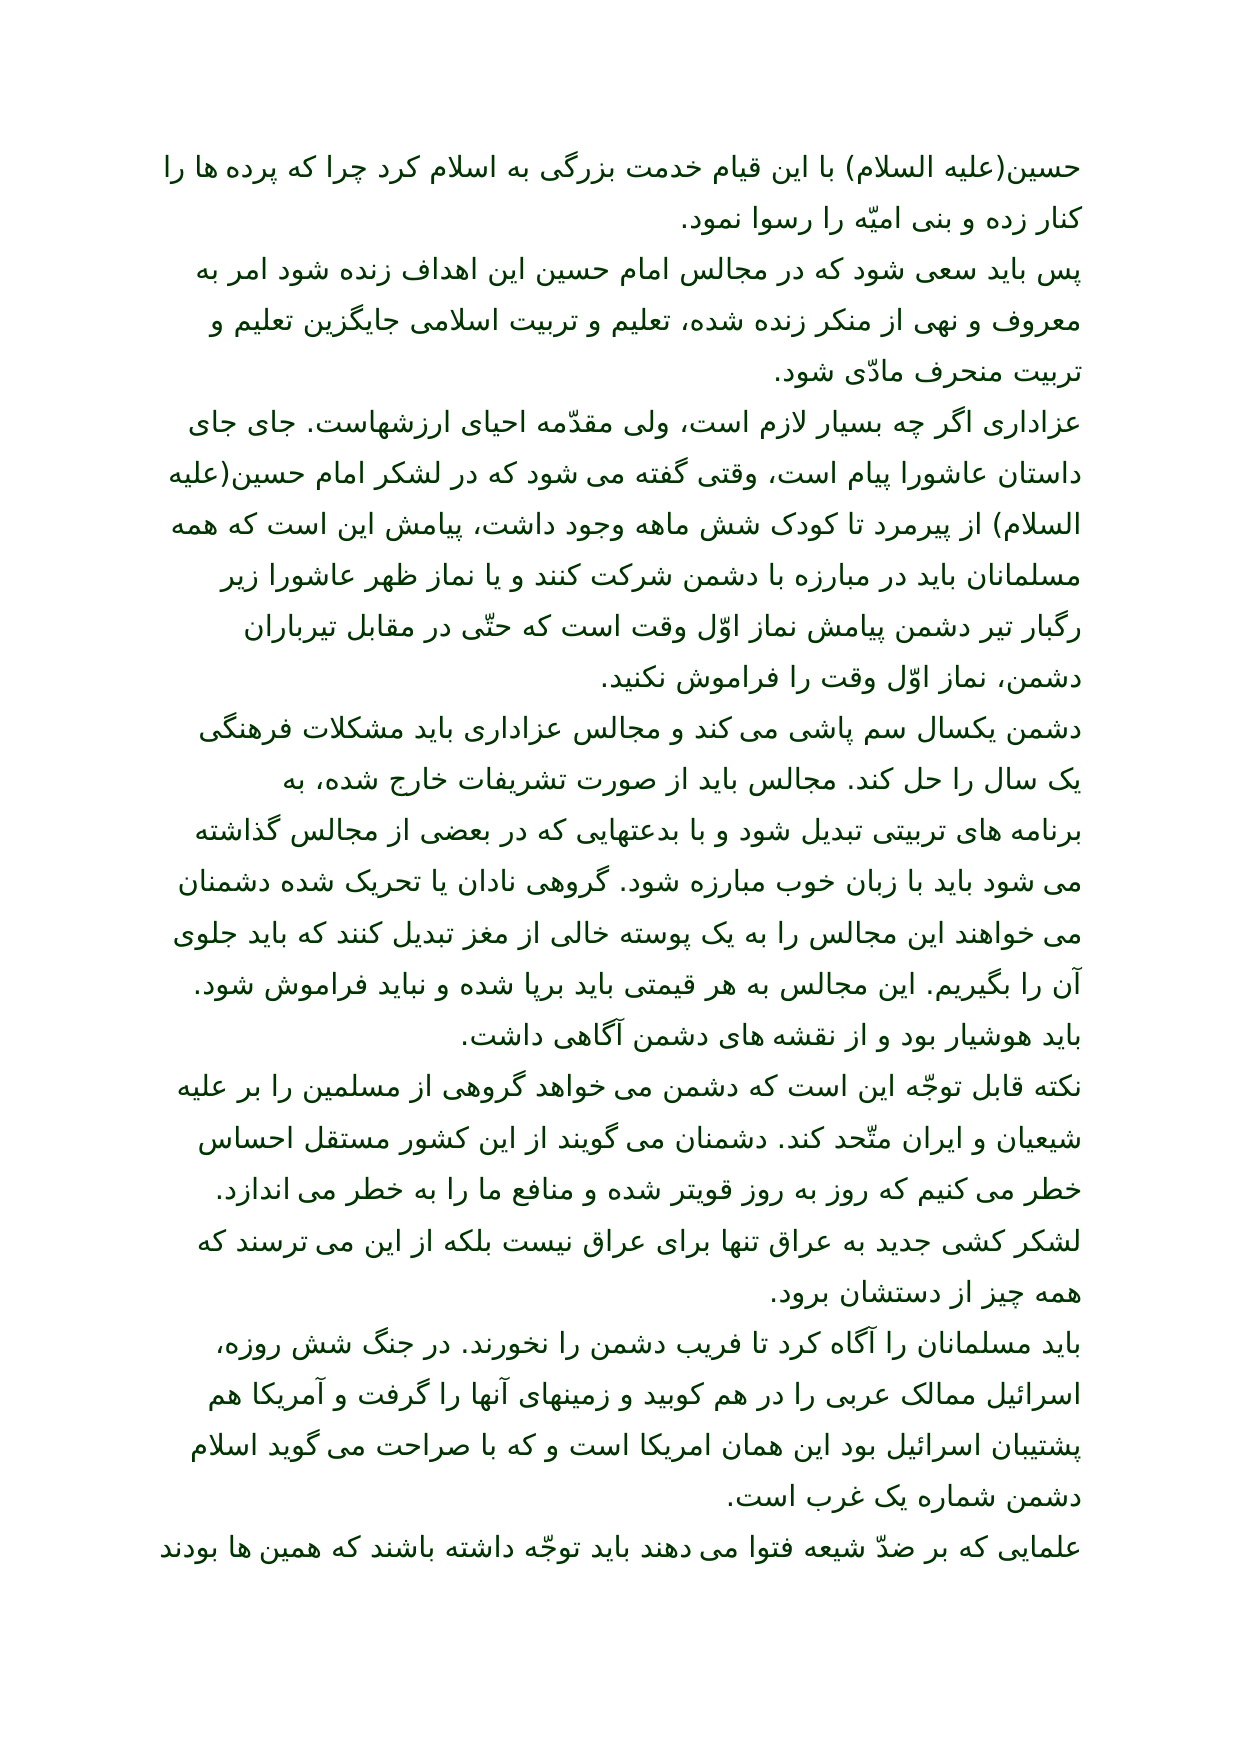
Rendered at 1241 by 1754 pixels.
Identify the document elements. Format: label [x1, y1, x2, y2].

text [158, 150, 1082, 1565]
